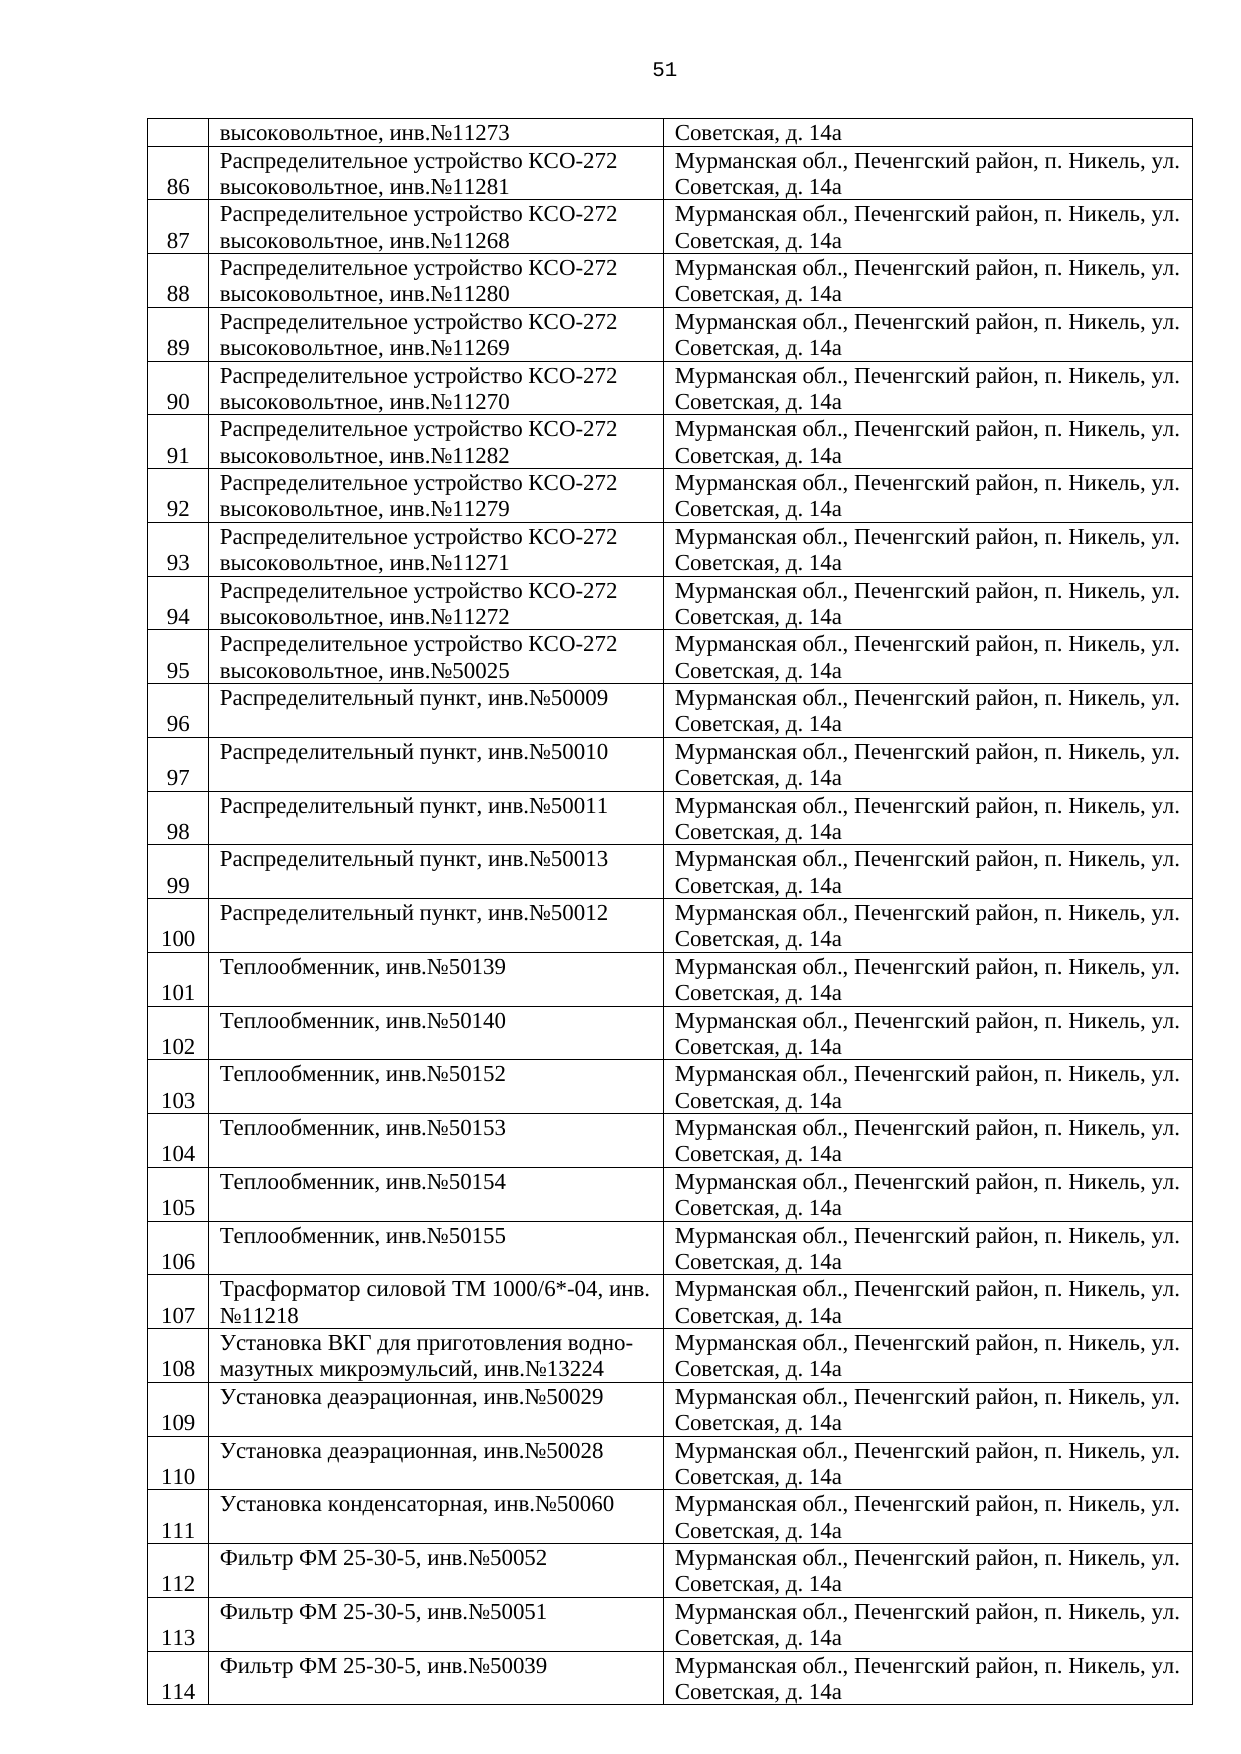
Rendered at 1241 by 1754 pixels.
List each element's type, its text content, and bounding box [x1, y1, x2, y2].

table_cell Мурманская обл., Печенгский район, п. Никель, ул. Советская, д. 14а [664, 899, 1192, 952]
table_cell 90 [148, 362, 208, 414]
table_cell Мурманская обл., Печенгский район, п. Никель, ул. Советская, д. 14а [664, 738, 1192, 791]
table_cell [664, 1652, 1192, 1704]
table_cell Теплообменник, инв.№50152 [209, 1060, 663, 1113]
table_cell 103 [148, 1060, 208, 1113]
table_cell Мурманская обл., Печенгский район, п. Никель, ул. Советская, д. 14а [664, 415, 1192, 468]
table_cell 114 [148, 1652, 208, 1704]
table_cell Мурманская обл., Печенгский район, п. Никель, ул. Советская, д. 14а [664, 1060, 1192, 1113]
table_cell Установка деаэрационная, инв.№50028 [209, 1437, 663, 1489]
table_cell Распределительное устройство КСО-272 высоковольтное, инв.№11282 [209, 415, 663, 468]
table_cell 86 [148, 147, 208, 199]
table_cell Мурманская обл., Печенгский район, п. Никель, ул. Советская, д. 14а [664, 1114, 1192, 1167]
table_cell Распределительное устройство КСО-272 высоковольтное, инв.№11281 [209, 147, 663, 199]
table_cell Мурманская обл., Печенгский район, п. Никель, ул. Советская, д. 14а [664, 254, 1192, 307]
table_cell Мурманская обл., Печенгский район, п. Никель, ул. Советская, д. 14а [664, 362, 1192, 414]
table_cell Теплообменник, инв.№50155 [209, 1222, 663, 1274]
table_cell Распределительное устройство КСО-272 высоковольтное, инв.№11271 [209, 523, 663, 576]
table_cell 104 [148, 1114, 208, 1167]
table_cell 97 [148, 738, 208, 791]
table_cell Установка ВКГ для приготовления водно-мазутных микроэмульсий, инв.№13224 [209, 1329, 663, 1382]
table_cell 99 [148, 845, 208, 898]
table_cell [664, 1598, 1192, 1651]
table_cell 109 [148, 1383, 208, 1436]
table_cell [664, 1544, 1192, 1597]
table_cell 85 [148, 119, 208, 146]
table_cell 112 [148, 1544, 208, 1597]
table_cell Мурманская обл., Печенгский район, п. Никель, ул. Советская, д. 14а [664, 469, 1192, 522]
table_cell 110 [148, 1437, 208, 1489]
table_cell 107 [148, 1275, 208, 1328]
table_cell Мурманская обл., Печенгский район, п. Никель, ул. Советская, д. 14а [664, 953, 1192, 1006]
table_cell 101 [148, 953, 208, 1006]
table_cell Мурманская обл., Печенгский район, п. Никель, ул. Советская, д. 14а [664, 1329, 1192, 1382]
table_cell 100 [148, 899, 208, 952]
table_cell 94 [148, 577, 208, 629]
table_cell Мурманская обл., Печенгский район, п. Никель, ул. Советская, д. 14а [664, 1437, 1192, 1489]
table_cell Мурманская обл., Печенгский район, п. Никель, ул. Советская, д. 14а [664, 684, 1192, 737]
table_cell Распределительное устройство КСО-272 высоковольтное, инв.№50025 [209, 630, 663, 683]
table_cell 88 [148, 254, 208, 307]
table_cell 96 [148, 684, 208, 737]
table_cell Установка конденсаторная, инв.№50060 [209, 1490, 663, 1543]
table_cell 108 [148, 1329, 208, 1382]
table_cell Фильтр ФМ 25-30-5, инв.№50052 [209, 1544, 663, 1597]
table_cell 105 [148, 1168, 208, 1221]
table_cell 98 [148, 792, 208, 844]
table_cell Трасформатор силовой ТМ 1000/6*-04, инв.№11218 [209, 1275, 663, 1328]
table_cell Распределительное устройство КСО-272 высоковольтное, инв.№11269 [209, 308, 663, 361]
table_cell Мурманская обл., Печенгский район, п. Никель, ул. Советская, д. 14а [664, 792, 1192, 844]
table_cell Мурманская обл., Печенгский район, п. Никель, ул. Советская, д. 14а [664, 308, 1192, 361]
table_cell Мурманская обл., Печенгский район, п. Никель, ул. Советская, д. 14а [664, 1383, 1192, 1436]
table_cell Теплообменник, инв.№50139 [209, 953, 663, 1006]
table_cell Мурманская обл., Печенгский район, п. Никель, ул. Советская, д. 14а [664, 1275, 1192, 1328]
table_cell Распределительный пункт, инв.№50010 [209, 738, 663, 791]
table_cell Распределительное устройство КСО-272 высоковольтное, инв.№11279 [209, 469, 663, 522]
table_cell Мурманская обл., Печенгский район, п. Никель, ул. Советская, д. 14а [664, 845, 1192, 898]
table_cell Распределительный пункт, инв.№50013 [209, 845, 663, 898]
table_cell 102 [148, 1007, 208, 1059]
table_cell Мурманская обл., Печенгский район, п. Никель, ул. Советская, д. 14а [664, 1168, 1192, 1221]
table_cell 113 [148, 1598, 208, 1651]
table_cell Установка деаэрационная, инв.№50029 [209, 1383, 663, 1436]
table_cell 95 [148, 630, 208, 683]
table_cell Распределительный пункт, инв.№50012 [209, 899, 663, 952]
table_cell Фильтр ФМ 25-30-5, инв.№50051 [209, 1598, 663, 1651]
table_cell Распределительное устройство КСО-272 высоковольтное, инв.№11268 [209, 200, 663, 253]
table_cell Мурманская обл., Печенгский район, п. Никель, ул. Советская, д. 14а [664, 577, 1192, 629]
table_cell Мурманская обл., Печенгский район, п. Никель, ул. Советская, д. 14а [664, 630, 1192, 683]
table_cell Теплообменник, инв.№50154 [209, 1168, 663, 1221]
table_cell Фильтр ФМ 25-30-5, инв.№50039 [209, 1652, 663, 1704]
table_cell Распределительный пункт, инв.№50009 [209, 684, 663, 737]
table_cell Мурманская обл., Печенгский район, п. Никель, ул. Советская, д. 14а [664, 200, 1192, 253]
table_cell 106 [148, 1222, 208, 1274]
table_cell 87 [148, 200, 208, 253]
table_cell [209, 119, 663, 146]
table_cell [664, 147, 1192, 199]
table_cell Мурманская обл., Печенгский район, п. Никель, ул. Советская, д. 14а [664, 1490, 1192, 1543]
table_cell 92 [148, 469, 208, 522]
table_cell Распределительное устройство КСО-272 высоковольтное, инв.№11280 [209, 254, 663, 307]
table_cell Мурманская обл., Печенгский район, п. Никель, ул. Советская, д. 14а [664, 1222, 1192, 1274]
table_cell Мурманская обл., Печенгский район, п. Никель, ул. Советская, д. 14а [664, 523, 1192, 576]
table_cell Распределительное устройство КСО-272 высоковольтное, инв.№11272 [209, 577, 663, 629]
table_cell 89 [148, 308, 208, 361]
table_cell Теплообменник, инв.№50153 [209, 1114, 663, 1167]
table_cell Мурманская обл., Печенгский район, п. Никель, ул. Советская, д. 14а [664, 1007, 1192, 1059]
table_cell Теплообменник, инв.№50140 [209, 1007, 663, 1059]
table_cell 91 [148, 415, 208, 468]
table_cell Распределительный пункт, инв.№50011 [209, 792, 663, 844]
table_cell 111 [148, 1490, 208, 1543]
table_cell 93 [148, 523, 208, 576]
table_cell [664, 119, 1192, 146]
table_cell Распределительное устройство КСО-272 высоковольтное, инв.№11270 [209, 362, 663, 414]
